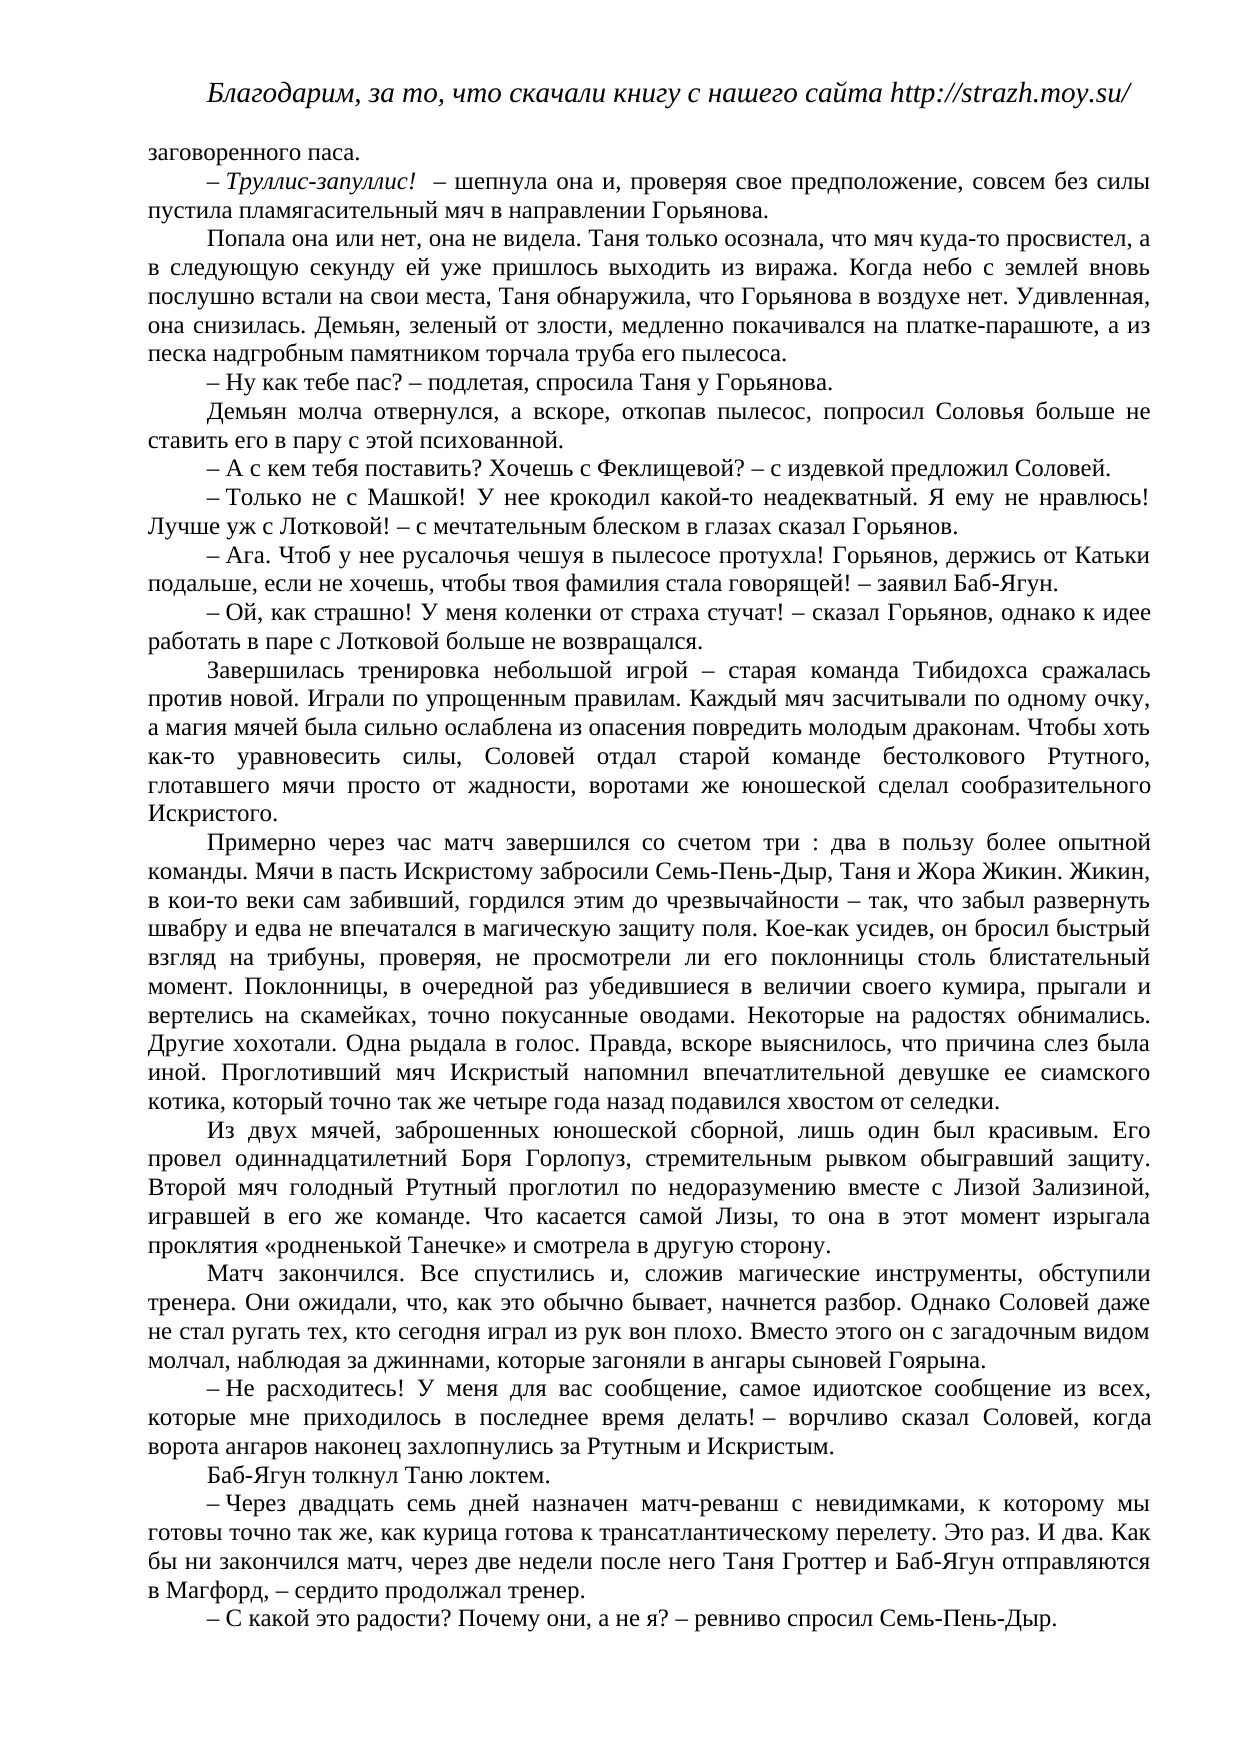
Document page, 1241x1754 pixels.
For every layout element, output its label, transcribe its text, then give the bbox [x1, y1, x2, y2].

text – Ой, как страшно! У меня коленки от страха стучат! – сказал Горьянов, однако к идее работать в паре с Лотковой больше не возвращался. [148, 597, 1152, 655]
text Баб-Ягун толкнул Таню локтем. [148, 1460, 1152, 1488]
text Матч закончился. Все спустились и, сложив магические инструменты, обступили тренера. Они ожидали, что, как это обычно бывает, начнется разбор. Однако Соловей даже не стал ругать тех, кто сегодня играл из рук вон плохо. Вместо этого он с загадочным видом молчал, наблюдая за джиннами, которые загоняли в ангары сыновей Гоярына. [148, 1258, 1152, 1373]
text – Труллис-запуллис! – шепнула она и, проверяя свое предположение, совсем без силы пустила пламягасительный мяч в направлении Горьянова. [148, 166, 1152, 223]
text – С какой это радости? Почему они, а не я? – ревниво спросил Семь-Пень-Дыр. [148, 1603, 1152, 1632]
text – Только не с Машкой! У нее крокодил какой-то неадекватный. Я ему не нравлюсь! Лучше уж с Лотковой! – с мечтательным блеском в глазах сказал Горьянов. [148, 482, 1152, 540]
text – А с кем тебя поставить? Хочешь с Феклищевой? – с издевкой предложил Соловей. [148, 453, 1152, 482]
text Попала она или нет, она не видела. Таня только осознала, что мяч куда-то просвистел, а в следующую секунду ей уже пришлось выходить из виража. Когда небо с землей вновь послушно встали на свои места, Таня обнаружила, что Горьянова в воздухе нет. Удивленная, она снизилась. Демьян, зеленый от злости, медленно покачивался на платке-парашюте, а из песка надгробным памятником торчала труба его пылесоса. [148, 223, 1152, 367]
text – Ага. Чтоб у нее русалочья чешуя в пылесосе протухла! Горьянов, держись от Катьки подальше, если не хочешь, чтобы твоя фамилия стала говорящей! – заявил Баб-Ягун. [148, 540, 1152, 597]
text Завершилась тренировка небольшой игрой – старая команда Тибидохса сражалась против новой. Играли по упрощенным правилам. Каждый мяч засчитывали по одному очку, а магия мячей была сильно ослаблена из опасения повредить молодым драконам. Чтобы хоть как-то уравновесить силы, Соловей отдал старой команде бестолкового Ртутного, глотавшего мячи просто от жадности, воротами же юношеской сделал сообразительного Искристого. [148, 655, 1152, 827]
text – Ну как тебе пас? – подлетая, спросила Таня у Горьянова. [148, 367, 1152, 396]
text Из двух мячей, заброшенных юношеской сборной, лишь один был красивым. Его провел одиннадцатилетний Боря Горлопуз, стремительным рывком обыгравший защиту. Второй мяч голодный Ртутный проглотил по недоразумению вместе с Лизой Зализиной, игравшей в его же команде. Что касается самой Лизы, то она в этот момент изрыгала проклятия «родненькой Танечке» и смотрела в другую сторону. [148, 1115, 1152, 1258]
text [148, 137, 1152, 166]
text Примерно через час матч завершился со счетом три : два в пользу более опытной команды. Мячи в пасть Искристому забросили Семь-Пень-Дыр, Таня и Жора Жикин. Жикин, в кои-то веки сам забивший, гордился этим до чрезвычайности – так, что забыл развернуть швабру и едва не впечатался в магическую защиту поля. Кое-как усидев, он бросил быстрый взгляд на трибуны, проверяя, не просмотрели ли его поклонницы столь блистательный момент. Поклонницы, в очередной раз убедившиеся в величии своего кумира, прыгали и вертелись на скамейках, точно покусанные оводами. Некоторые на радостях обнимались. Другие хохотали. Одна рыдала в голос. Правда, вскоре выяснилось, что причина слез была иной. Проглотивший мяч Искристый напомнил впечатлительной девушке ее сиамского котика, который точно так же четыре года назад подавился хвостом от селедки. [148, 827, 1152, 1115]
text – Через двадцать семь дней назначен матч-реванш с невидимками, к которому мы готовы точно так же, как курица готова к трансатлантическому перелету. Это раз. И два. Как бы ни закончился матч, через две недели после него Таня Гроттер и Баб-Ягун отправляются в Магфорд, – сердито продолжал тренер. [148, 1488, 1152, 1603]
text Демьян молча отвернулся, а вскоре, откопав пылесос, попросил Соловья больше не ставить его в пару с этой психованной. [148, 396, 1152, 453]
text – Не расходитесь! У меня для вас сообщение, самое идиотское сообщение из всех, которые мне приходилось в последнее время делать! – ворчливо сказал Соловей, когда ворота ангаров наконец захлопнулись за Ртутным и Искристым. [148, 1373, 1152, 1460]
